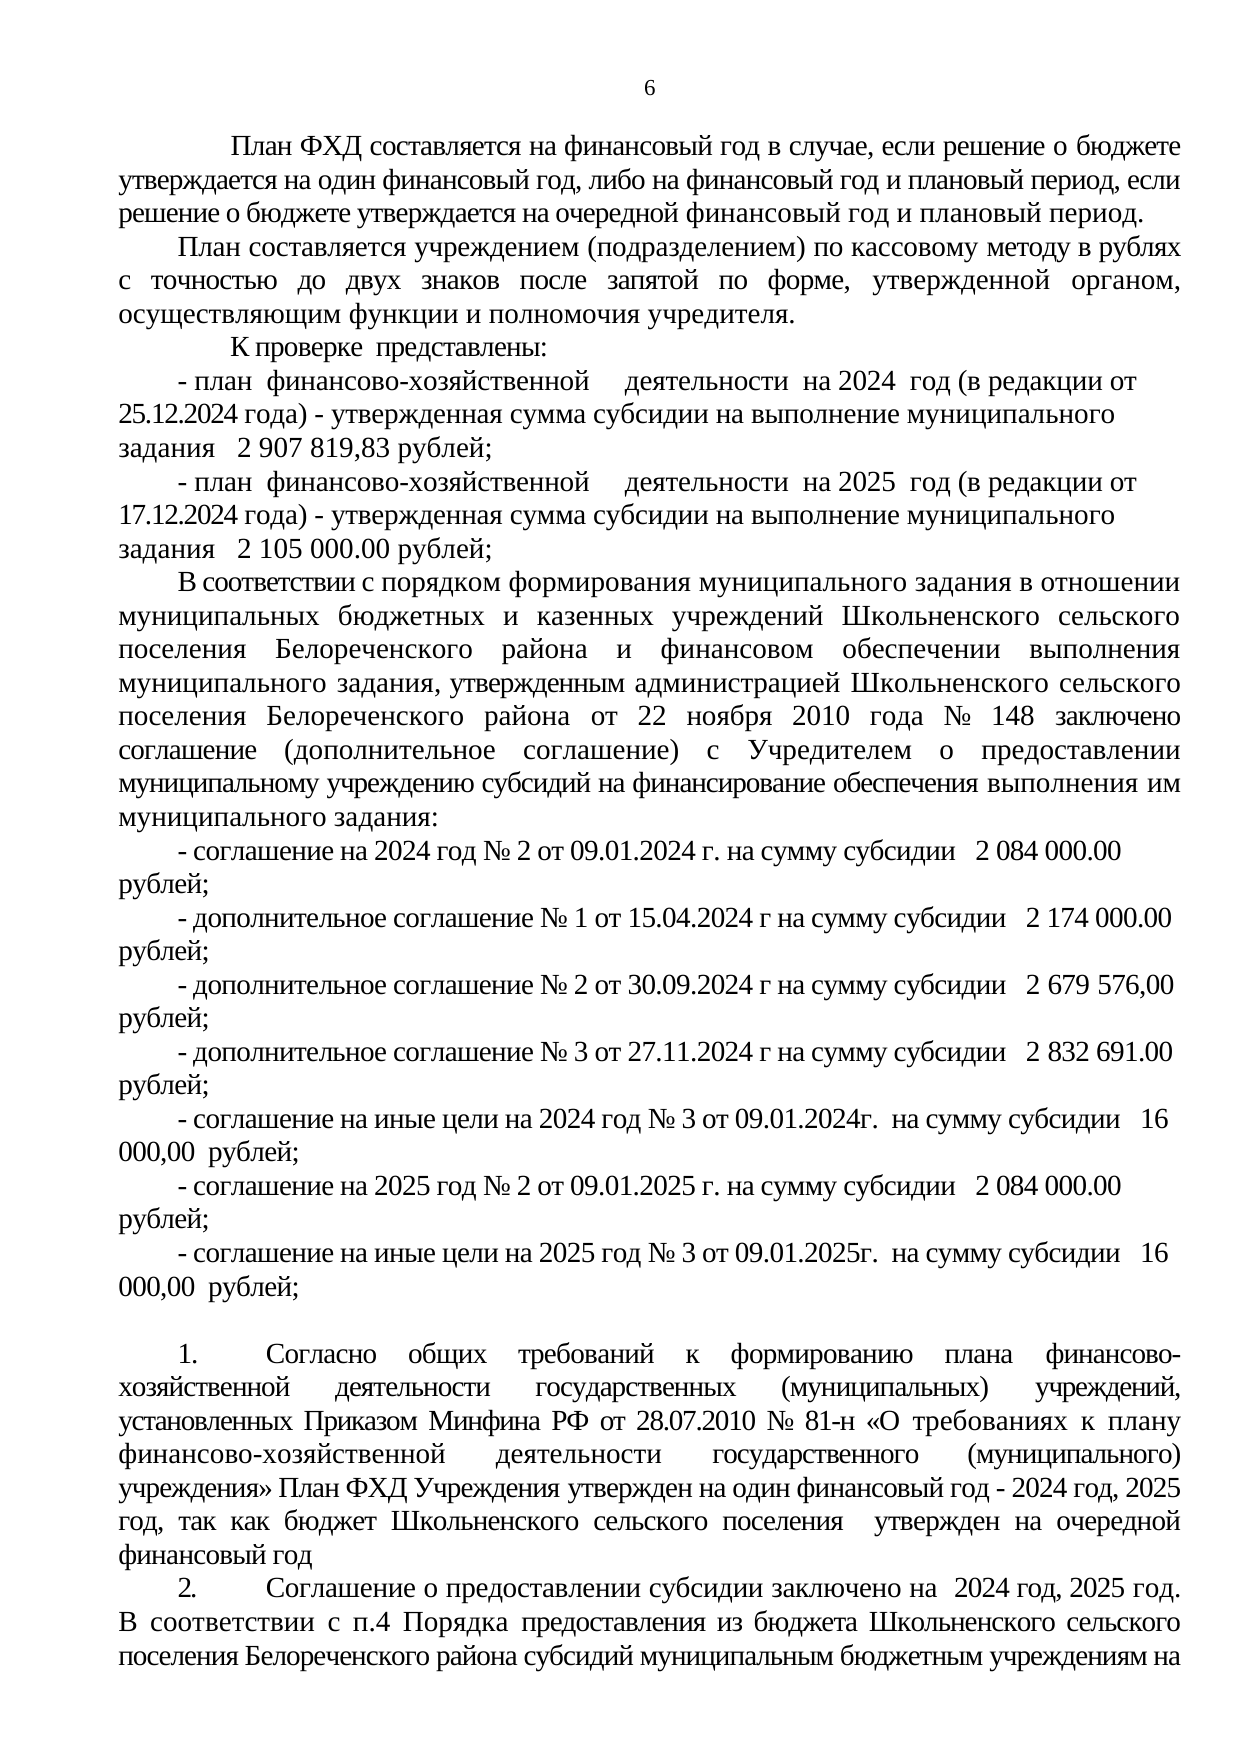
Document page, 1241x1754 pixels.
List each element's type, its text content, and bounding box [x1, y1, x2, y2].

text - соглашение на 2025 год № 2 от 09.01.2025 г. на сумму субсидии 2 084 000.00 рублей; [118, 1168, 1181, 1235]
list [118, 1571, 1181, 1671]
text - план финансово-хозяйственной деятельности на 2025 год (в редакции от 17.12.2024 года) - утвержденная сумма субсидии на выполнение муниципального задания 2 105 000.00 рублей; [118, 464, 1181, 564]
list Согласно общих требований к формированию плана финансово-хозяйственной деятельности государственных (муниципальных) учреждений, установленных Приказом Минфина РФ от 28.07.2010 № 81-н «О требованиях к плану финансово-хозяйственной деятельности государственного (муниципального) учреждения» План ФХД Учреждения утвержден на один финансовый год - 2024 год, 2025 год, так как бюджет Школьненского сельского поселения утвержден на очередной финансовый год [118, 1336, 1181, 1571]
text В соответствии с порядком формирования муниципального задания в отношении муниципальных бюджетных и казенных учреждений Школьненского сельского поселения Белореченского района и финансовом обеспечении выполнения муниципального задания, утвержденным администрацией Школьненского сельского поселения Белореченского района от 22 ноября 2010 года № 148 заключено соглашение (дополнительное соглашение) с Учредителем о предоставлении муниципальному учреждению субсидий на финансирование обеспечения выполнения им муниципального задания: [118, 564, 1181, 833]
text - соглашение на иные цели на 2025 год № 3 от 09.01.2025г. на сумму субсидии 16 000,00 рублей; [118, 1235, 1181, 1302]
text План составляется учреждением (подразделением) по кассовому методу в рублях с точностью до двух знаков после запятой по форме, утвержденной органом, осуществляющим функции и полномочия учредителя. [118, 229, 1181, 329]
text - соглашение на 2024 год № 2 от 09.01.2024 г. на сумму субсидии 2 084 000.00 рублей; [118, 833, 1181, 900]
text План ФХД составляется на финансовый год в случае, если решение о бюджете утверждается на один финансовый год, либо на финансовый год и плановый период, если решение о бюджете утверждается на очередной финансовый год и плановый период. [118, 128, 1181, 229]
text - соглашение на иные цели на 2024 год № 3 от 09.01.2024г. на сумму субсидии 16 000,00 рублей; [118, 1101, 1181, 1168]
text - план финансово-хозяйственной деятельности на 2024 год (в редакции от 25.12.2024 года) - утвержденная сумма субсидии на выполнение муниципального задания 2 907 819,83 рублей; [118, 363, 1181, 464]
text - дополнительное соглашение № 1 от 15.04.2024 г на сумму субсидии 2 174 000.00 рублей; [118, 900, 1181, 967]
text - дополнительное соглашение № 3 от 27.11.2024 г на сумму субсидии 2 832 691.00 рублей; [118, 1034, 1181, 1101]
text К проверке представлены: [118, 329, 1181, 363]
text - дополнительное соглашение № 2 от 30.09.2024 г на сумму субсидии 2 679 576,00 рублей; [118, 967, 1181, 1034]
